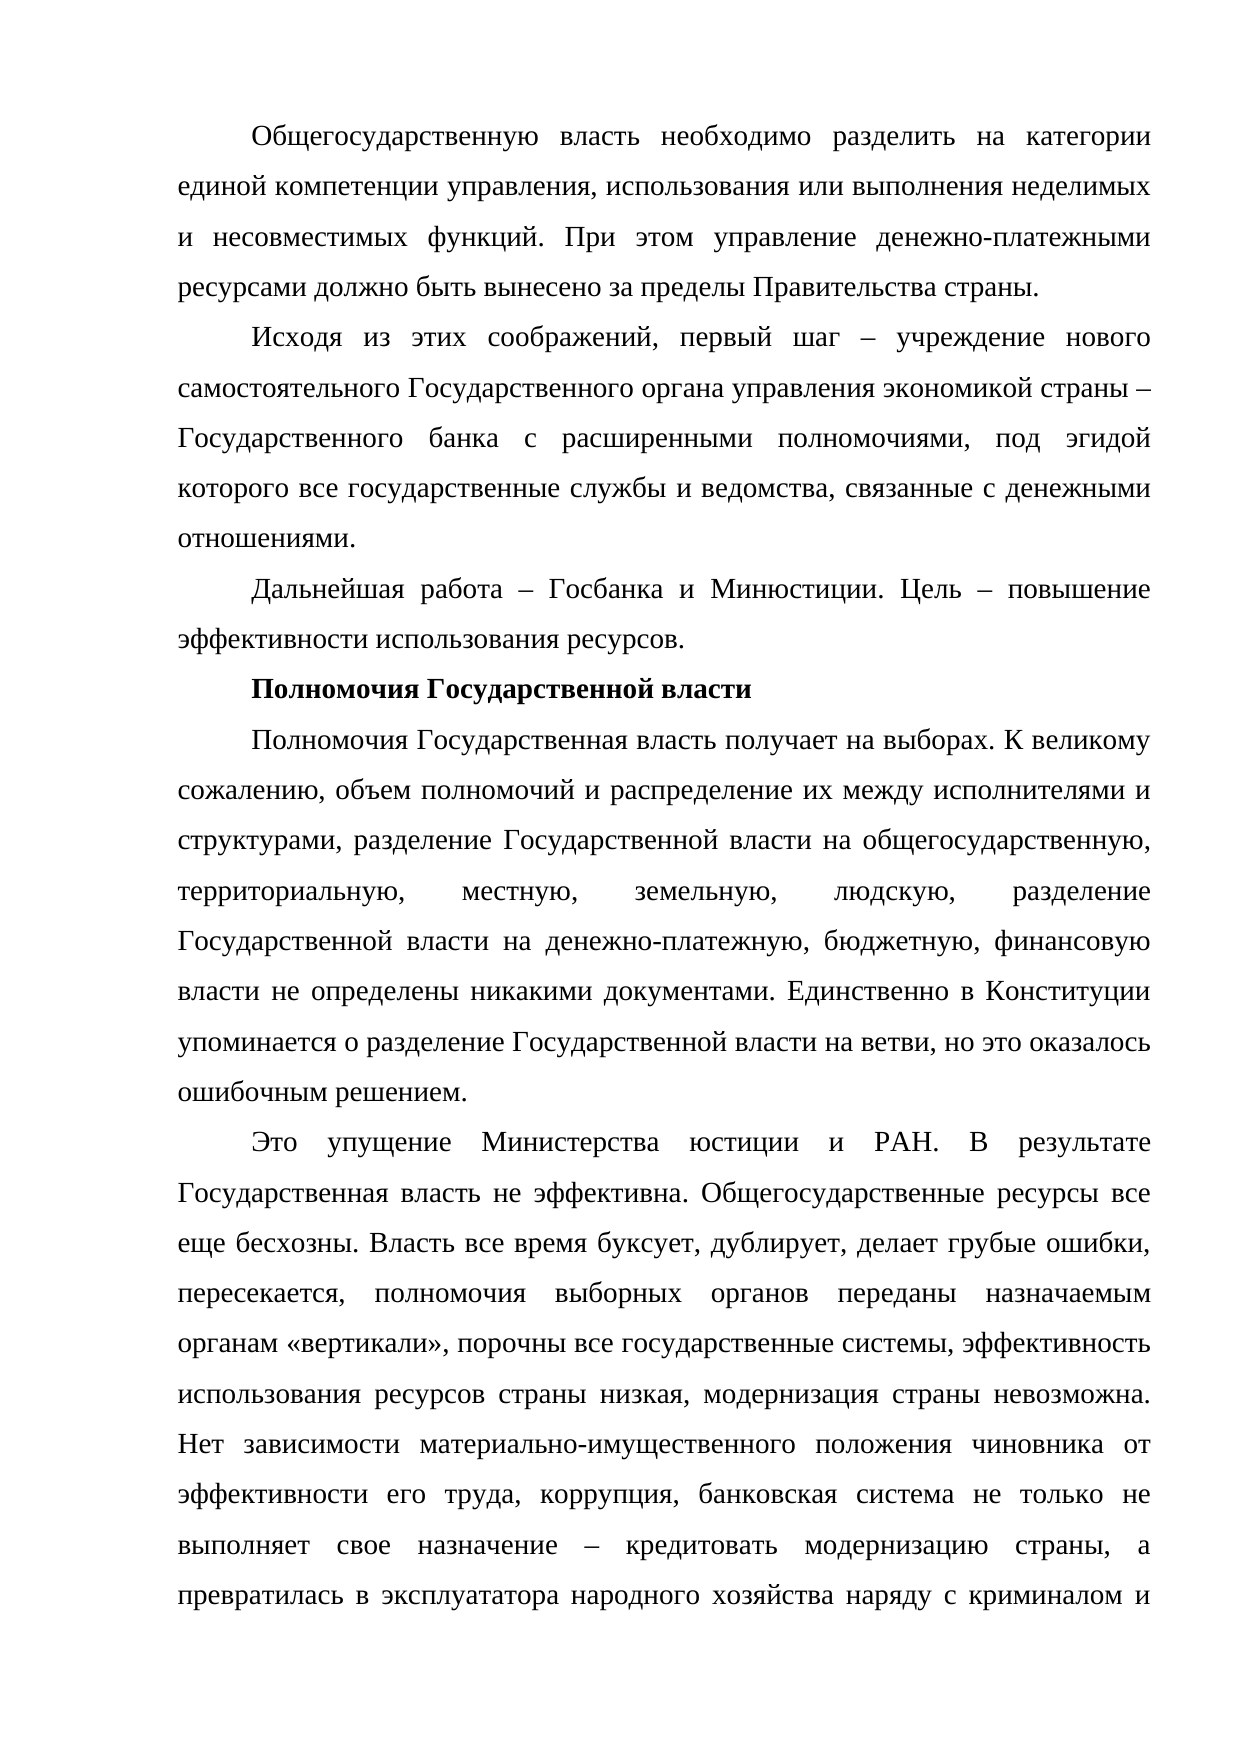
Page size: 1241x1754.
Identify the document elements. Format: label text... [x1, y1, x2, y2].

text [177, 1124, 1152, 1611]
text Полномочия Государственная власть получает на выборах. К великому сожалению, объем полномочий и распределение их между исполнителями и структурами, разделение Государственной власти на общегосударственную, территориальную, местную, земельную, людскую, разделение Государственной власти на денежно-платежную, бюджетную, финансовую власти не определены никакими документами. Единственно в Конституции упоминается о разделение Государственной власти на ветви, но это оказалось ошибочным решением. [177, 722, 1152, 1108]
text Полномочия Государственной власти [177, 672, 1152, 705]
text Исходя из этих соображений, первый шаг – учреждение нового самостоятельного Государственного органа управления экономикой страны – Государственного банка с расширенными полномочиями, под эгидой которого все государственные службы и ведомства, связанные с денежными отношениями. [177, 319, 1152, 554]
text Дальнейшая работа – Госбанка и Минюстиции. Цель – повышение эффективности использования ресурсов. [177, 571, 1152, 655]
text Общегосударственную власть необходимо разделить на категории единой компетенции управления, использования или выполнения неделимых и несовместимых функций. При этом управление денежно-платежными ресурсами должно быть вынесено за пределы Правительства страны. [177, 118, 1152, 303]
